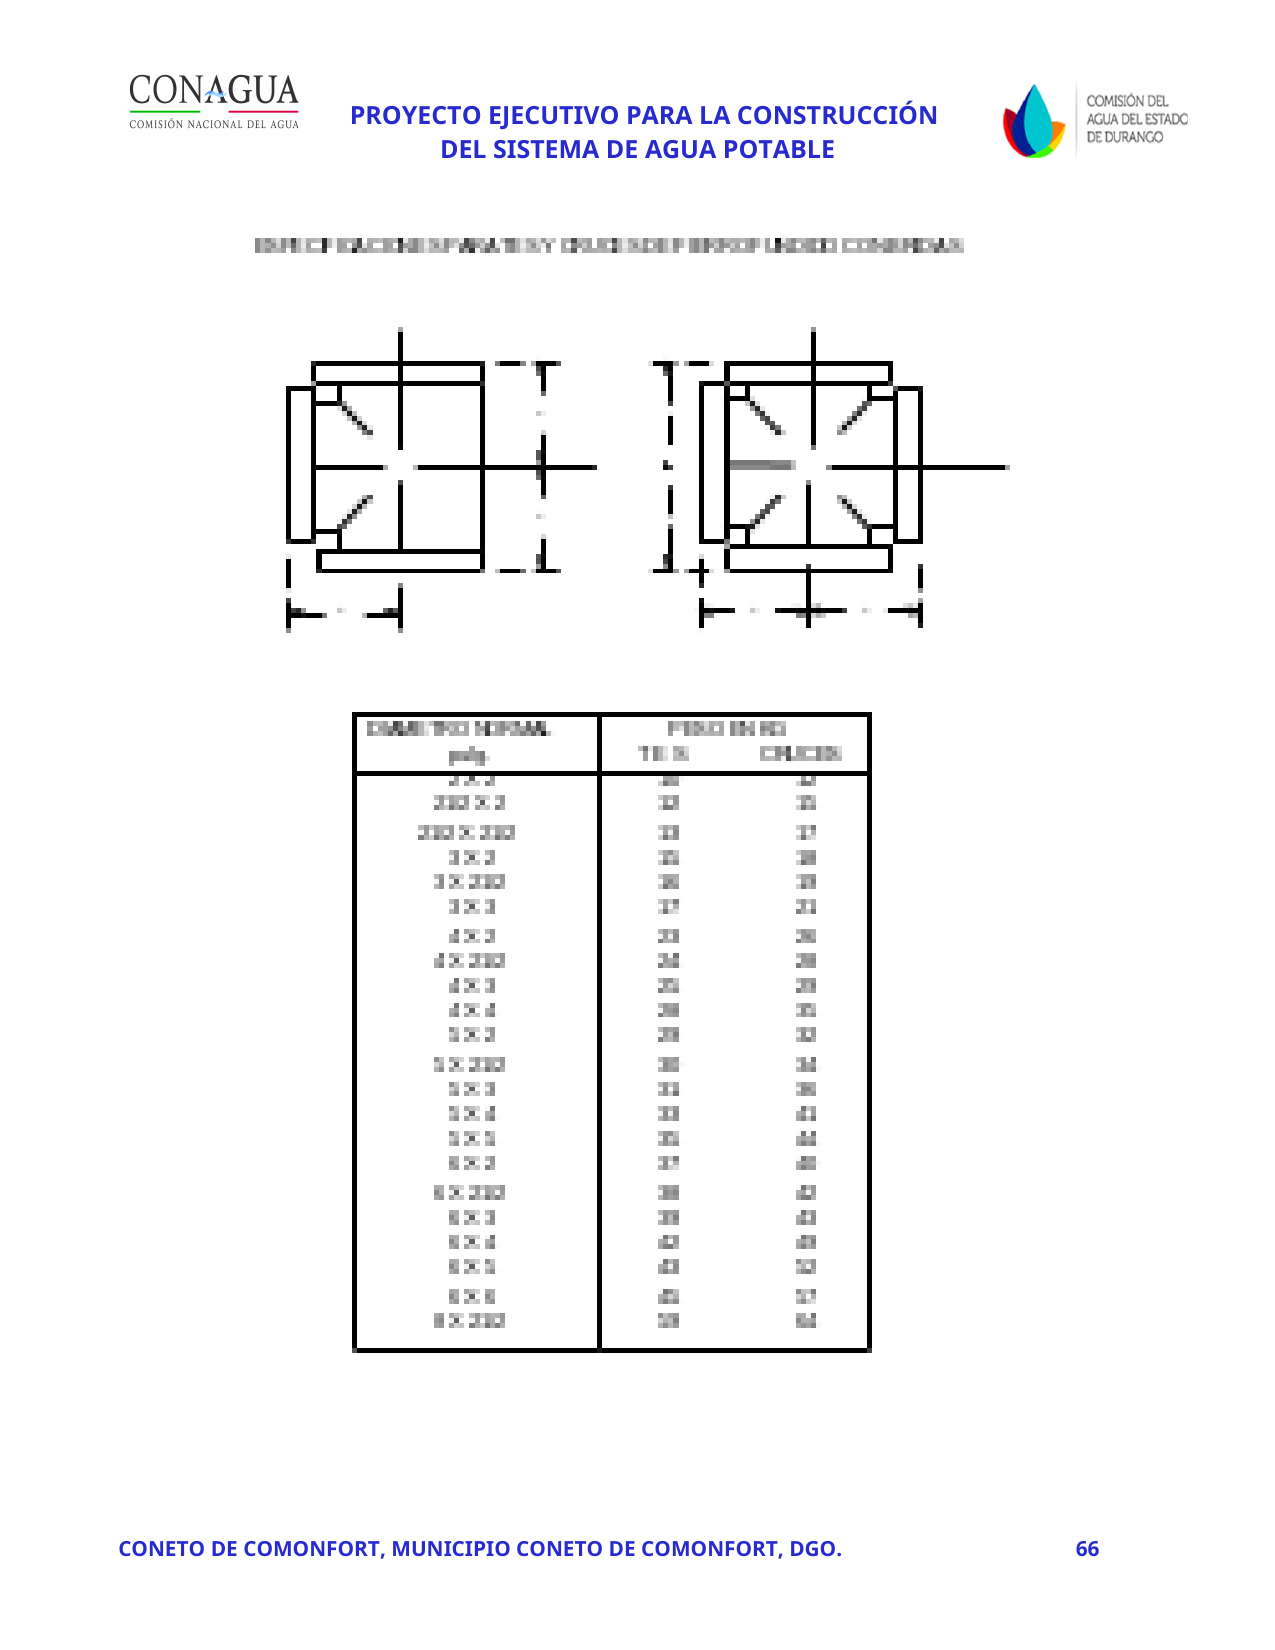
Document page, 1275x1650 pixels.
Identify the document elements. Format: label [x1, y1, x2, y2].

picture [126, 68, 299, 132]
picture [1000, 81, 1191, 161]
